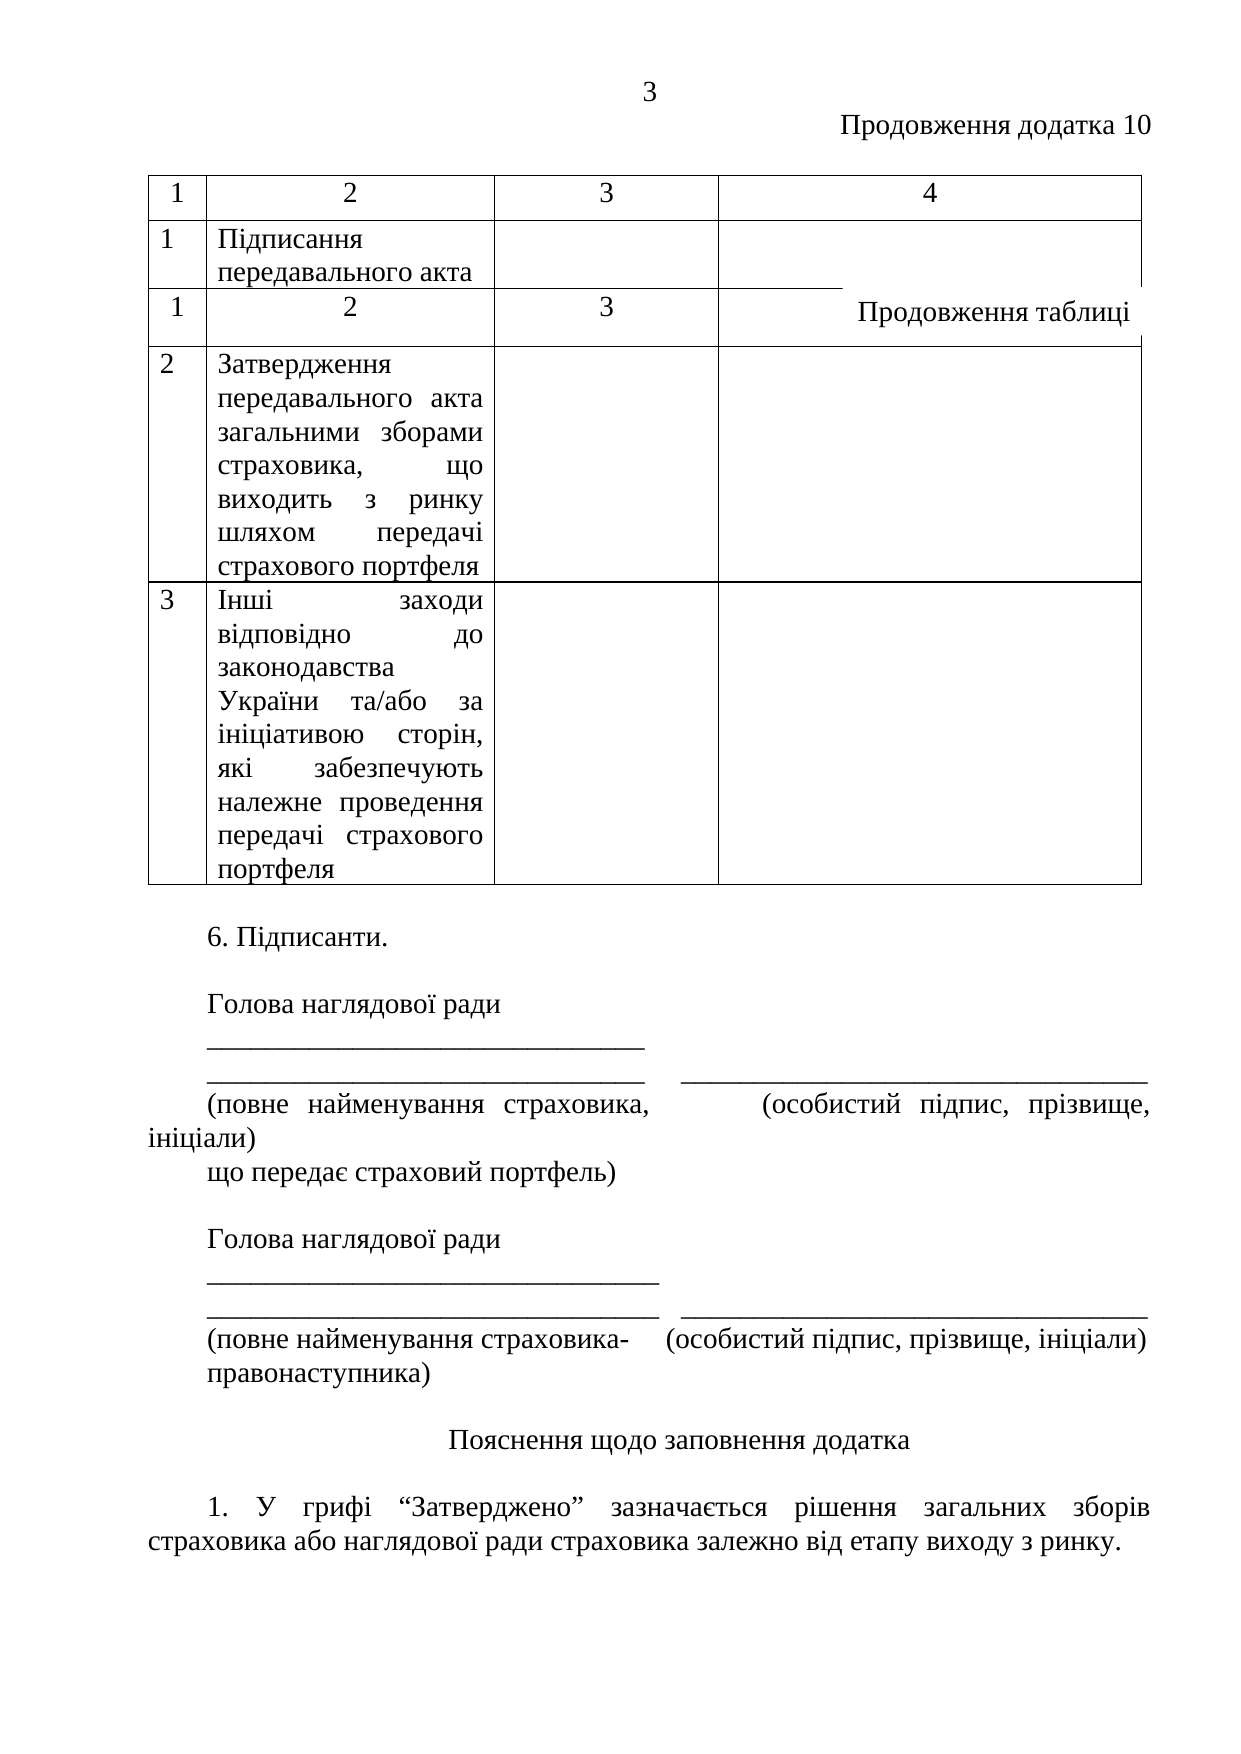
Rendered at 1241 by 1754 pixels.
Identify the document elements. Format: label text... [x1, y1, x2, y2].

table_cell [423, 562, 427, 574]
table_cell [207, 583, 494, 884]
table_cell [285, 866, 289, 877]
text _______________________________ [148, 1254, 1152, 1288]
text Голова наглядової ради [148, 1221, 1152, 1254]
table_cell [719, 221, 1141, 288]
text _______________________________ ________________________________ [148, 1288, 1152, 1321]
text 1. У грифі “Затверджено” зазначається рішення загальних зборів страховика або наглядової ради страховика залежно від етапу виходу з ринку. [148, 1489, 1152, 1556]
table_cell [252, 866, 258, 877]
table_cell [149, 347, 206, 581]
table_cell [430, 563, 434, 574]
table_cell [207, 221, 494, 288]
text Голова наглядової ради [148, 986, 1152, 1019]
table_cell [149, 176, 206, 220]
text Пояснення щодо заповнення додатка [148, 1422, 1152, 1456]
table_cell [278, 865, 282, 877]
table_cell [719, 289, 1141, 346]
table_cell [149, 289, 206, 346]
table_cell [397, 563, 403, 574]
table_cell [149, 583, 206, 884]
text (повне найменування страховика, (особистий підпис, прізвище, ініціали) [148, 1087, 1152, 1154]
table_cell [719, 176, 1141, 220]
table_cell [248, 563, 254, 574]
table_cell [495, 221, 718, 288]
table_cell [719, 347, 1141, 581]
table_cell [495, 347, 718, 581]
text ______________________________ [148, 1019, 1152, 1053]
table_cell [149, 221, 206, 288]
text що передає страховий портфель) [148, 1154, 1152, 1187]
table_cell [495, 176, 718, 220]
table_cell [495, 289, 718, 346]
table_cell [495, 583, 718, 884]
text ______________________________ ________________________________ [148, 1053, 1152, 1087]
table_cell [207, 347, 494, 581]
text 6. Підписанти. [148, 919, 1152, 952]
text (повне найменування страховика- (особистий підпис, прізвище, ініціали) [148, 1321, 1152, 1355]
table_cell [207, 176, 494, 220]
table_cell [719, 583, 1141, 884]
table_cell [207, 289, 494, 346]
text правонаступника) [148, 1355, 1152, 1388]
